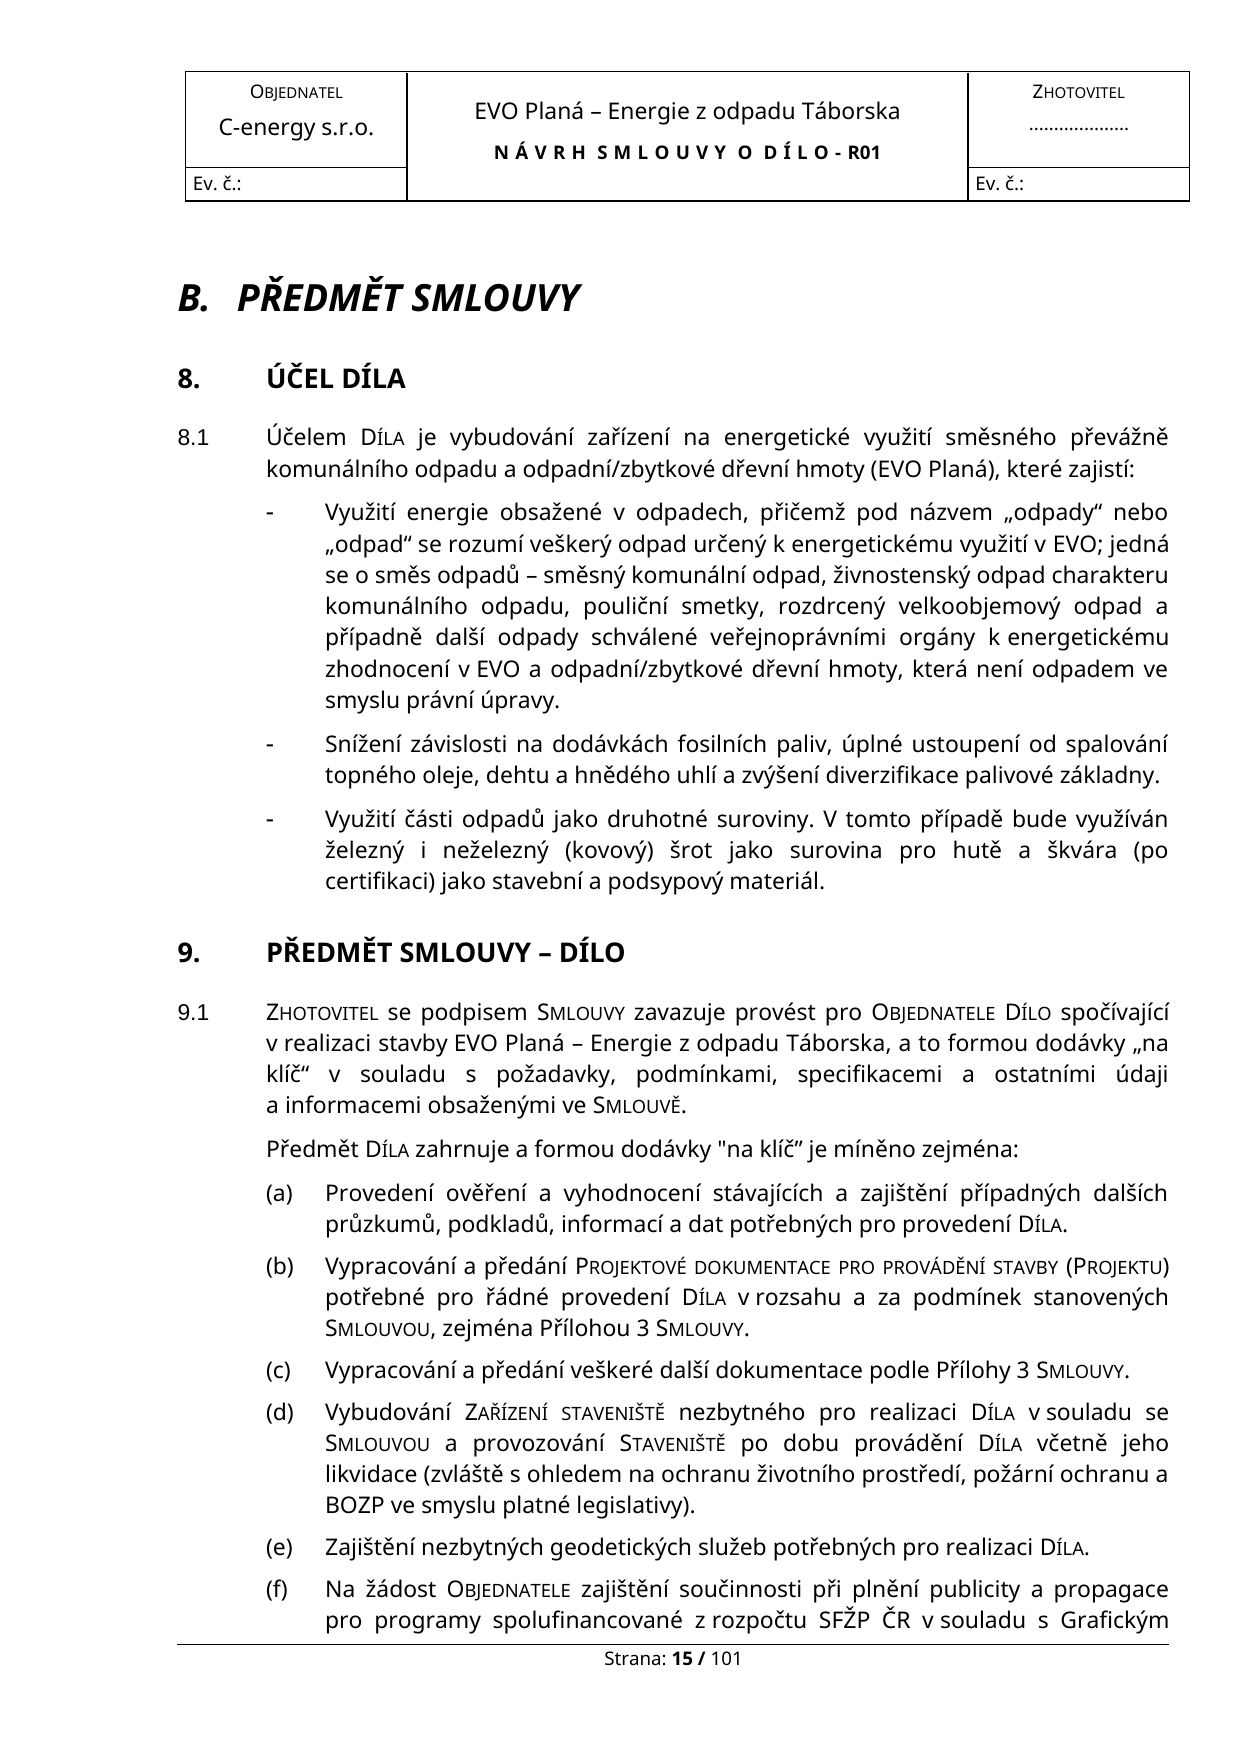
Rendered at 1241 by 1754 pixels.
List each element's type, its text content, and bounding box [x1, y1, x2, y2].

subtitle Zajištění nezbytných geodetických služeb potřebných pro realizaci Díla. [266, 1531, 1169, 1562]
subtitle Vypracování a předání Projektové dokumentace pro provádění stavby (Projektu) potřebné pro řádné provedení Díla v rozsahu a za podmínek stanovených Smlouvou, zejména Přílohou 3 Smlouvy. [266, 1250, 1169, 1343]
subtitle Vybudování Zařízení staveniště nezbytného pro realizaci Díla v souladu se Smlouvou a provozování Staveniště po dobu provádění Díla včetně jeho likvidace (zvláště s ohledem na ochranu životního prostředí, požární ochranu a BOZP ve smyslu platné legislativy). [266, 1396, 1169, 1521]
text Předmět Díla zahrnuje a formou dodávky "na klíč” je míněno zejména: [266, 1133, 1169, 1164]
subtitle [266, 1573, 1169, 1635]
list Využití energie obsažené v odpadech, přičemž pod názvem „odpady“ nebo „odpad“ se rozumí veškerý odpad určený k energetickému využití v EVO; jedná se o směs odpadů – směsný komunální odpad, živnostenský odpad charakteru komunálního odpadu, pouliční smetky, rozdrcený velkoobjemový odpad a případně další odpady schválené veřejnoprávními orgány k energetickému zhodnocení v EVO a odpadní/zbytkové dřevní hmoty, která není odpadem ve smyslu právní úpravy. [266, 496, 1169, 715]
subtitle Účel Díla [177, 359, 1169, 396]
subtitle Provedení ověření a vyhodnocení stávajících a zajištění případných dalších průzkumů, podkladů, informací a dat potřebných pro provedení Díla. [266, 1177, 1169, 1239]
subtitle PŘEDMĚT SMLOUVY – DÍLO [177, 934, 1169, 971]
text Účelem Díla je vybudování zařízení na energetické využití směsného převážně komunálního odpadu a odpadní/zbytkové dřevní hmoty (EVO Planá), které zajistí: [177, 421, 1169, 484]
list Snížení závislosti na dodávkách fosilních paliv, úplné ustoupení od spalování topného oleje, dehtu a hnědého uhlí a zvýšení diverzifikace palivové základny. [266, 727, 1169, 790]
subtitle Vypracování a předání veškeré další dokumentace podle Přílohy 3 Smlouvy. [266, 1354, 1169, 1385]
text Zhotovitel se podpisem Smlouvy zavazuje provést pro Objednatele Dílo spočívající v realizaci stavby , a to formou dodávky „na klíč“ v souladu s požadavky, podmínkami, specifikacemi a ostatními údaji a informacemi obsaženými ve Smlouvě. [177, 996, 1169, 1121]
list Využití části odpadů jako druhotné suroviny. V tomto případě bude využíván železný i neželezný (kovový) šrot jako surovina pro hutě a škvára (po certifikaci) jako stavební a podsypový materiál. [266, 802, 1169, 896]
subtitle předmět Smlouvy [177, 271, 1169, 322]
